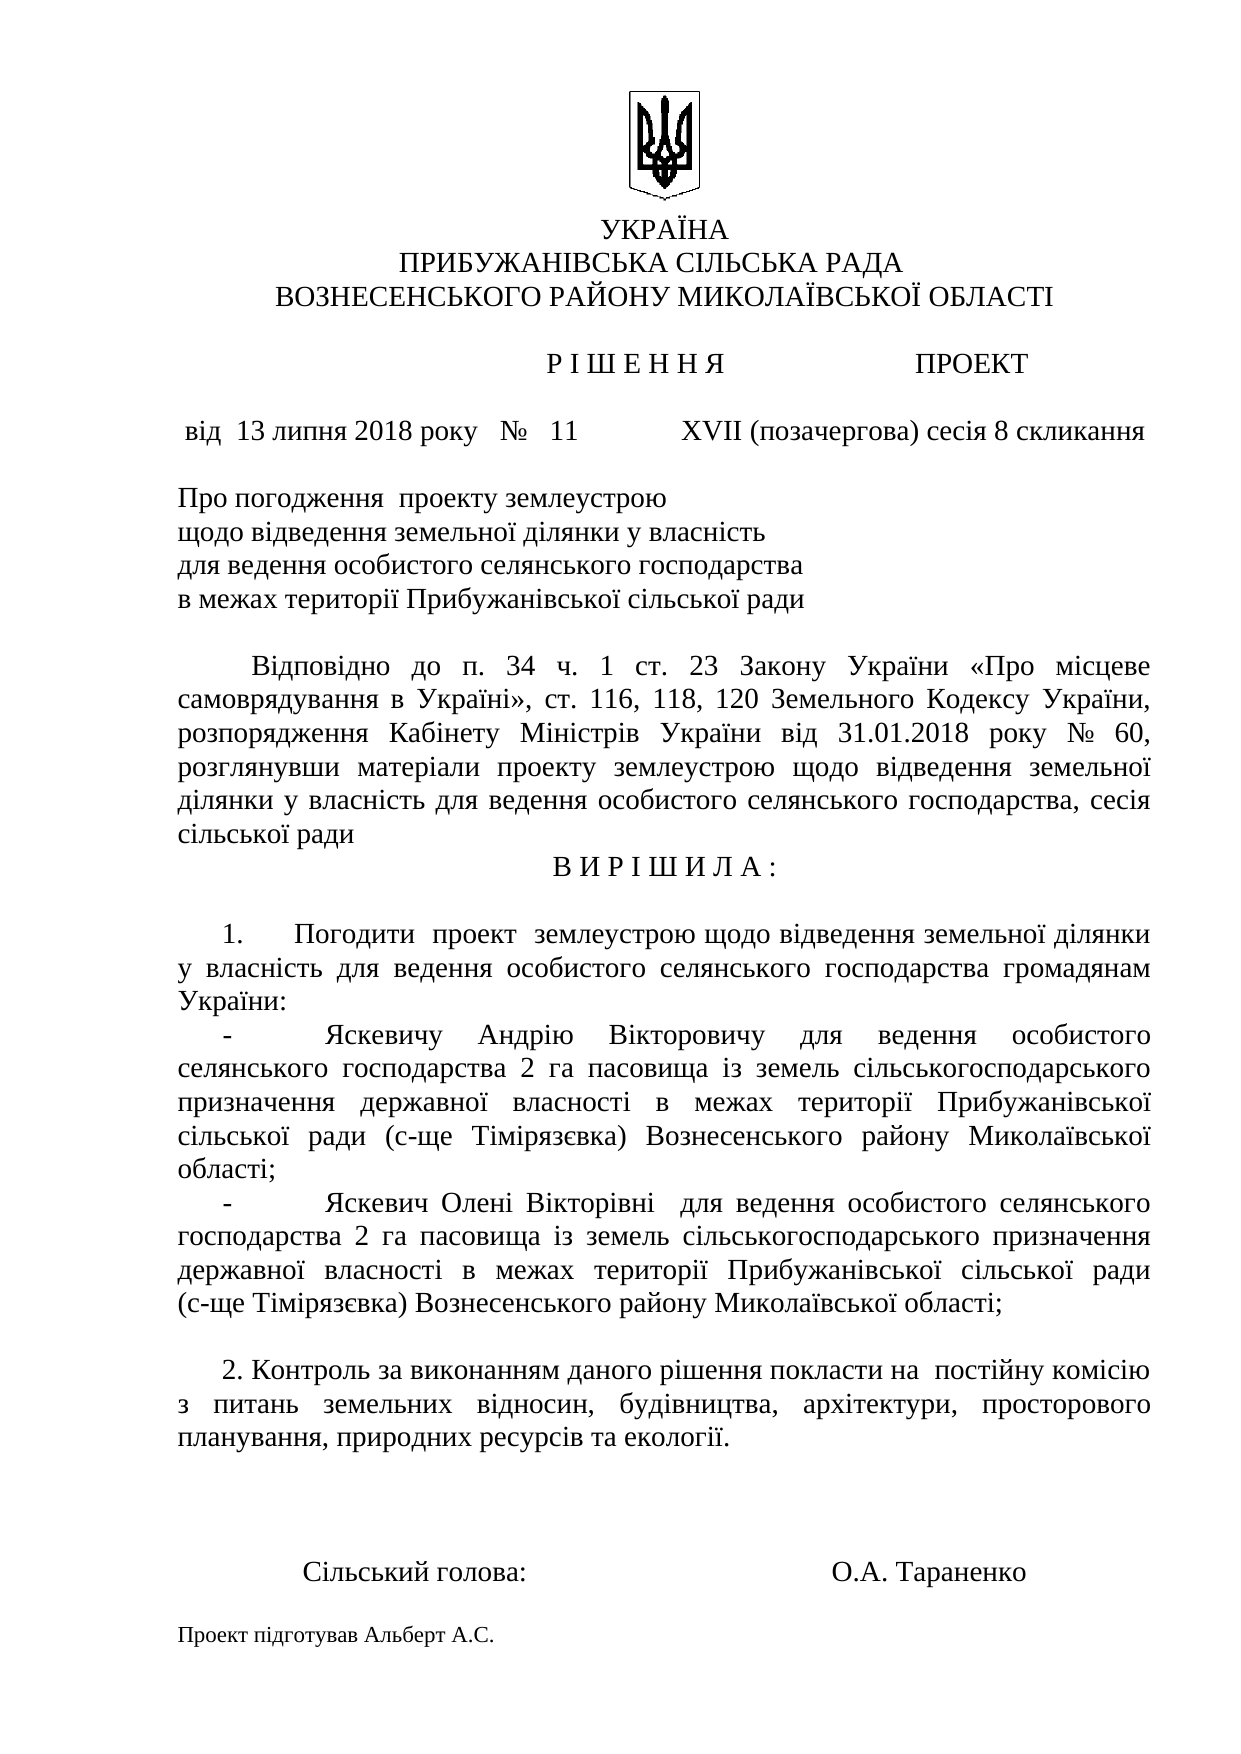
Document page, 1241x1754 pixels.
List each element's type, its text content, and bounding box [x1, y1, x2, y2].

text Сільський голова: О.А. Тараненко [177, 1554, 1152, 1587]
text в межах території Прибужанівської сільської ради [177, 581, 1152, 614]
list Яскевичу Андрію Вікторовичу для ведення особистого селянського господарства 2 га пасовища із земель сільськогосподарського призначення державної власності в межах території Прибужанівської сільської ради (с-ще Тімірязєвка) Вознесенського району Миколаївської області; [177, 1017, 1152, 1185]
text УКРАЇНА [177, 212, 1152, 246]
text ПРИБУЖАНІВСЬКА СІЛЬСЬКА РАДА [325, 246, 1152, 279]
text ВОЗНЕСЕНСЬКОГО РАЙОНУ МИКОЛАЇВСЬКОЇ ОБЛАСТІ [177, 279, 1152, 313]
text для ведення особистого селянського господарства [177, 547, 1152, 581]
picture [626, 89, 702, 203]
text В И Р І Ш И Л А : [177, 849, 1152, 883]
list Погодити проект землеустрою щодо відведення земельної ділянки у власність для ведення особистого селянського господарства громадянам України: [177, 916, 1152, 1017]
list Яскевич Олені Вікторівні для ведення особистого селянського господарства 2 га пасовища із земель сільськогосподарського призначення державної власності в межах території Прибужанівської сільської ради (с-ще Тімірязєвка) Вознесенського району Миколаївської області; [177, 1185, 1152, 1319]
text Про погодження проекту землеустрою [177, 480, 1152, 514]
text Проект підготував Альберт А.С. [177, 1621, 1152, 1647]
text від 13 липня 2018 року № 11 ХVІІ (позачергова) сесія 8 скликання [177, 413, 1152, 447]
text Відповідно до п. 34 ч. 1 ст. 23 Закону України «Про місцеве самоврядування в Україні», ст. 116, 118, 120 Земельного Кодексу України, розпорядження Кабінету Міністрів України від 31.01.2018 року № 60, розглянувши матеріали проекту землеустрою щодо відведення земельної ділянки у власність для ведення особистого селянського господарства, сесія сільської ради [177, 648, 1152, 849]
list Контроль за виконанням даного рішення покласти на постійну комісію з питань земельних відносин, будівництва, архітектури, просторового планування, природних ресурсів та екології. [177, 1352, 1152, 1453]
text Р І Ш Е Н Н Я ПРОЕКТ [177, 346, 1152, 380]
text щодо відведення земельної ділянки у власність [177, 514, 1152, 547]
